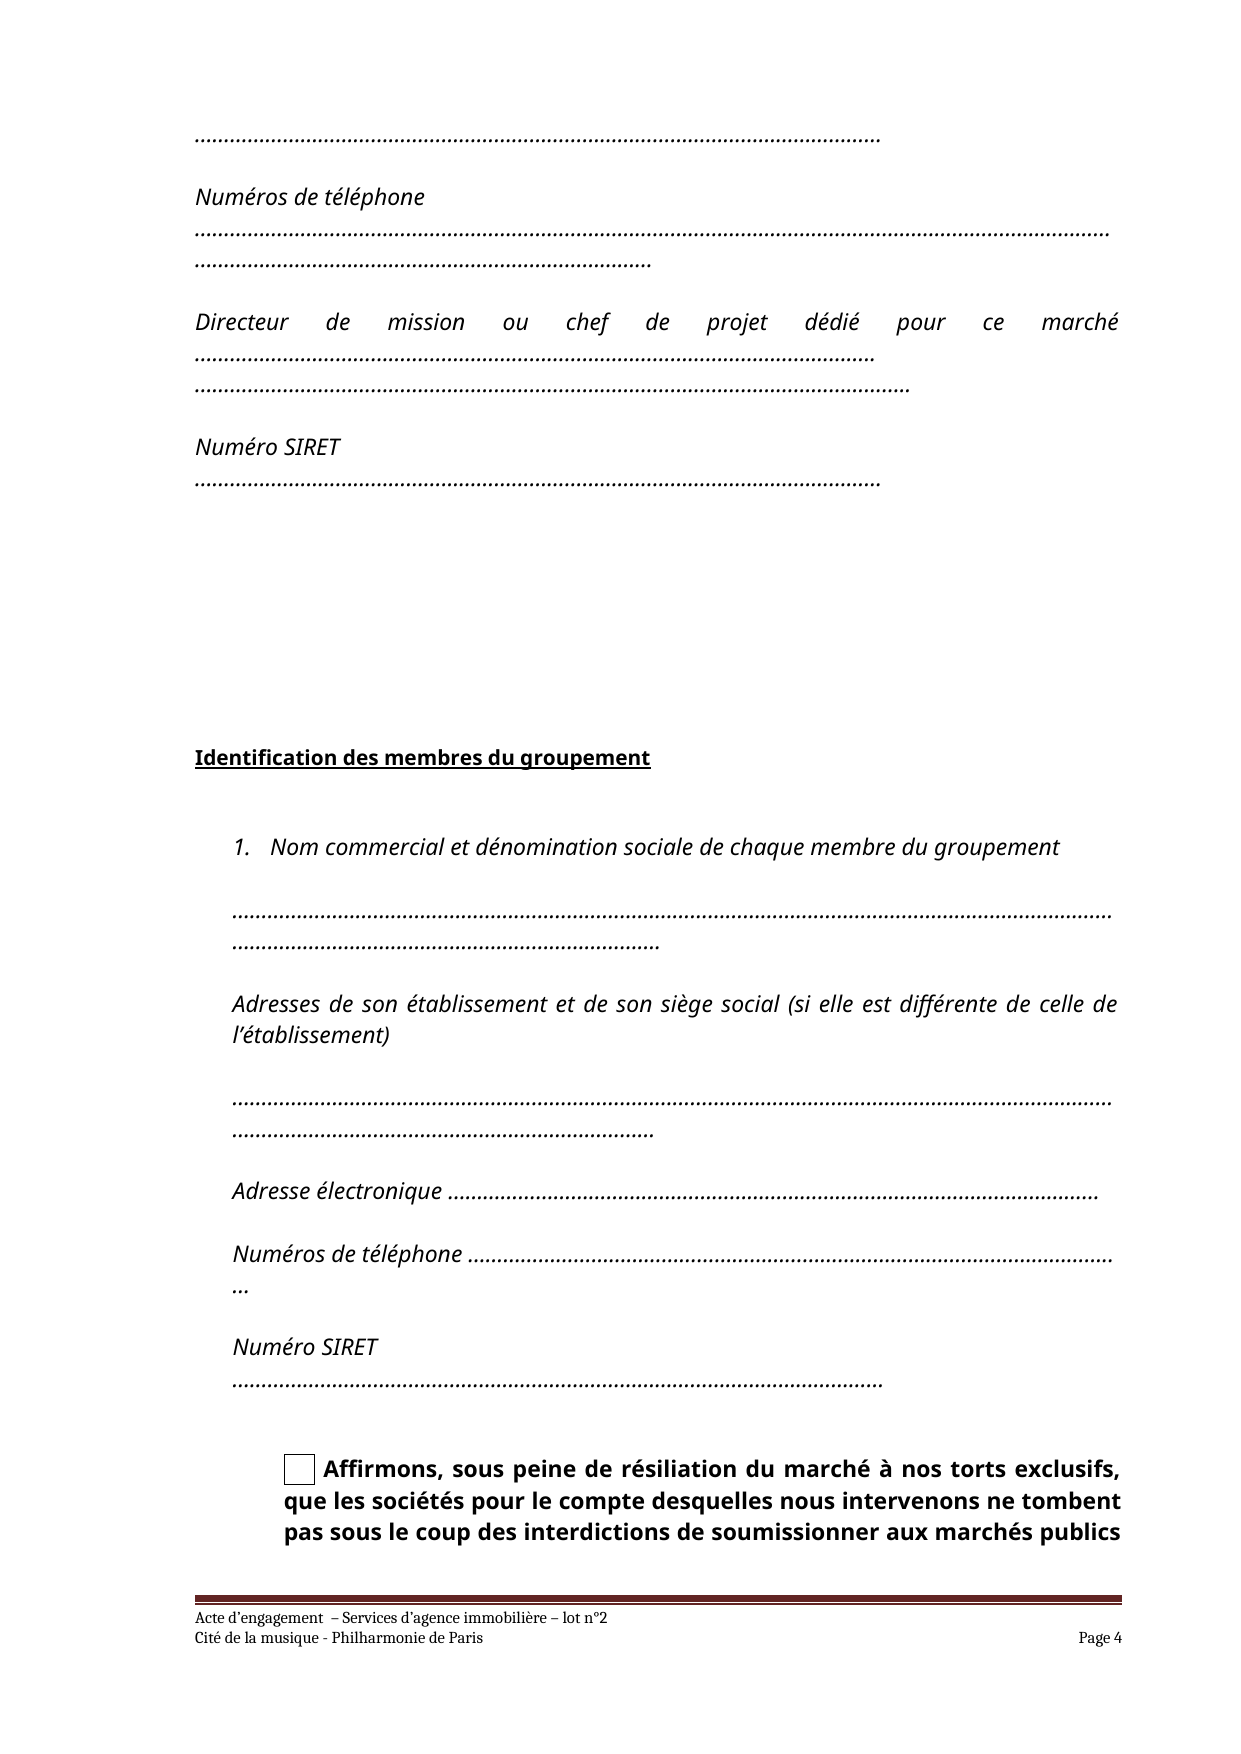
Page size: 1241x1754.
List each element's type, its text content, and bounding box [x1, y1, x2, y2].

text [283, 1453, 1122, 1547]
text Numéro SIRET [195, 431, 1122, 462]
text Numéros de téléphone ………………………………………………………………………………………………..… [232, 1237, 1122, 1300]
text Numéros de téléphone [195, 181, 1122, 212]
text ……………………………………………………………………………………………………… [195, 462, 1122, 493]
text Numéro SIRET [195, 1331, 1122, 1362]
text ……………………………………………………………………………………………………………………………………………………………………………………………………. [232, 894, 1122, 956]
text ……………………………………………………………………………………………………… [195, 118, 1122, 149]
list Nom commercial et dénomination sociale de chaque membre du groupement [232, 831, 1122, 862]
text Identification des membres du groupement [195, 743, 1122, 772]
text ……………………………………………………………………………………………………………………………………………………………………………………………………………… [195, 212, 1122, 274]
text Adresses de son établissement et de son siège social (si elle est différente de celle de l’établissement) [232, 987, 1122, 1050]
text Adresse électronique ………………………………………………………………………………………………… [232, 1175, 1122, 1206]
text …………………………………………………………………………………………………………………………………………………………………………………………………… [232, 1081, 1122, 1144]
text ………………………………………………………………………………………………… [195, 1362, 1122, 1394]
text Directeur de mission ou chef de projet dédié pour ce marché ……………………………………………………………………………………………………..………………………………………………………………………………………………………….. [195, 306, 1122, 399]
